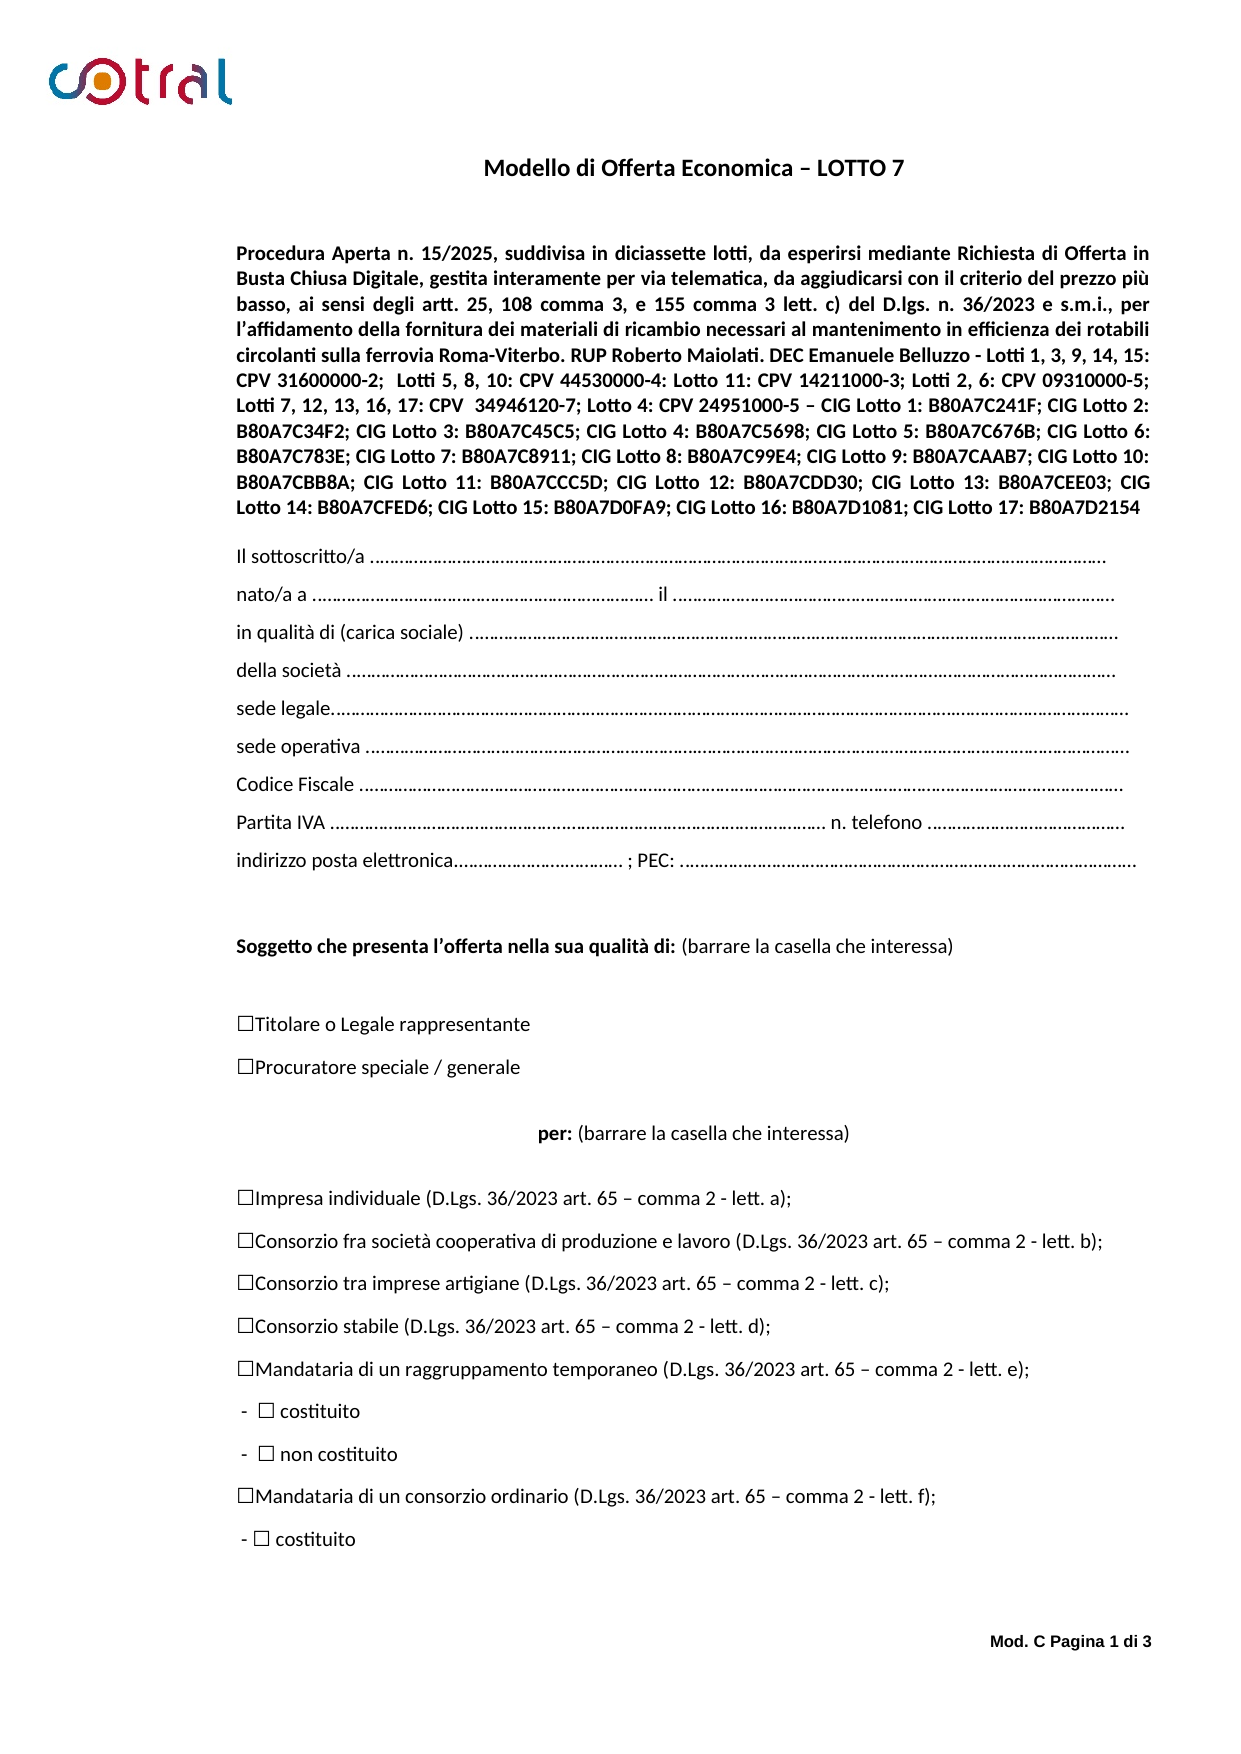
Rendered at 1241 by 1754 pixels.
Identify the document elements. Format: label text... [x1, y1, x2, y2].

text nato/a a . il . [236, 582, 1152, 607]
text Codice Fiscale . [236, 771, 1152, 797]
text sede operativa . [236, 733, 1152, 759]
text - costituito [236, 1524, 1152, 1553]
text Partita IVA . n. telefono . [236, 809, 1152, 834]
text sede legale. [236, 695, 1152, 721]
picture [3, 4, 277, 158]
text indirizzo posta elettronica. ; PEC: . [236, 847, 1152, 872]
text Impresa individuale (D.Lgs. 36/2023 art. 65 – comma 2 - lett. a); [236, 1183, 1152, 1212]
text Titolare o Legale rappresentante [236, 1009, 1152, 1038]
text Il sottoscritto/a . [236, 544, 1152, 569]
text in qualità di (carica sociale) . [236, 619, 1152, 645]
text Procuratore speciale / generale [236, 1052, 1152, 1080]
text Consorzio fra società cooperativa di produzione e lavoro (D.Lgs. 36/2023 art. 65 – comma 2 - lett. b); [236, 1226, 1152, 1254]
text della società . [236, 657, 1152, 683]
text Soggetto che presenta l’offerta nella sua qualità di: (barrare la casella che interessa) [236, 933, 1152, 958]
text per: (barrare la casella che interessa) [236, 1120, 1152, 1145]
text Mandataria di un raggruppamento temporaneo (D.Lgs. 36/2023 art. 65 – comma 2 - lett. e); [236, 1354, 1152, 1382]
text Mandataria di un consorzio ordinario (D.Lgs. 36/2023 art. 65 – comma 2 - lett. f); [236, 1482, 1152, 1510]
text - costituito [236, 1396, 1152, 1425]
text Consorzio stabile (D.Lgs. 36/2023 art. 65 – comma 2 - lett. d); [236, 1311, 1152, 1339]
text Consorzio tra imprese artigiane (D.Lgs. 36/2023 art. 65 – comma 2 - lett. c); [236, 1268, 1152, 1297]
text - non costituito [236, 1439, 1152, 1467]
text Procedura Aperta n. 15/2025, suddivisa in diciassette lotti, da esperirsi mediante Richiesta di Offerta in Busta Chiusa Digitale, gestita interamente per via telematica, da aggiudicarsi con il criterio del prezzo più basso, ai sensi degli artt. 25, 108 comma 3, e 155 comma 3 lett. c) del D.lgs. n. 36/2023 e s.m.i., per l’affidamento della fornitura dei materiali di ricambio necessari al mantenimento in efficienza dei rotabili circolanti sulla ferrovia Roma-Viterbo. RUP Roberto Maiolati. DEC Emanuele Belluzzo - Lotti 1, 3, 9, 14, 15: CPV 31600000-2; Lotti 5, 8, 10: CPV 44530000-4: Lotto 11: CPV 14211000-3; Lotti 2, 6: CPV 09310000-5; Lotti 7, 12, 13, 16, 17: CPV 34946120-7; Lotto 4: CPV 24951000-5 – CIG Lotto 1: B80A7C241F; CIG Lotto 2: B80A7C34F2; CIG Lotto 3: B80A7C45C5; CIG Lotto 4: B80A7C5698; CIG Lotto 5: B80A7C676B; CIG Lotto 6: B80A7C783E; CIG Lotto 7: B80A7C8911; CIG Lotto 8: B80A7C99E4; CIG Lotto 9: B80A7CAAB7; CIG Lotto 10: B80A7CBB8A; CIG Lotto 11: B80A7CCC5D; CIG Lotto 12: B80A7CDD30; CIG Lotto 13: B80A7CEE03; CIG Lotto 14: B80A7CFED6; CIG Lotto 15: B80A7D0FA9; CIG Lotto 16: B80A7D1081; CIG Lotto 17: B80A7D2154 [236, 240, 1152, 520]
